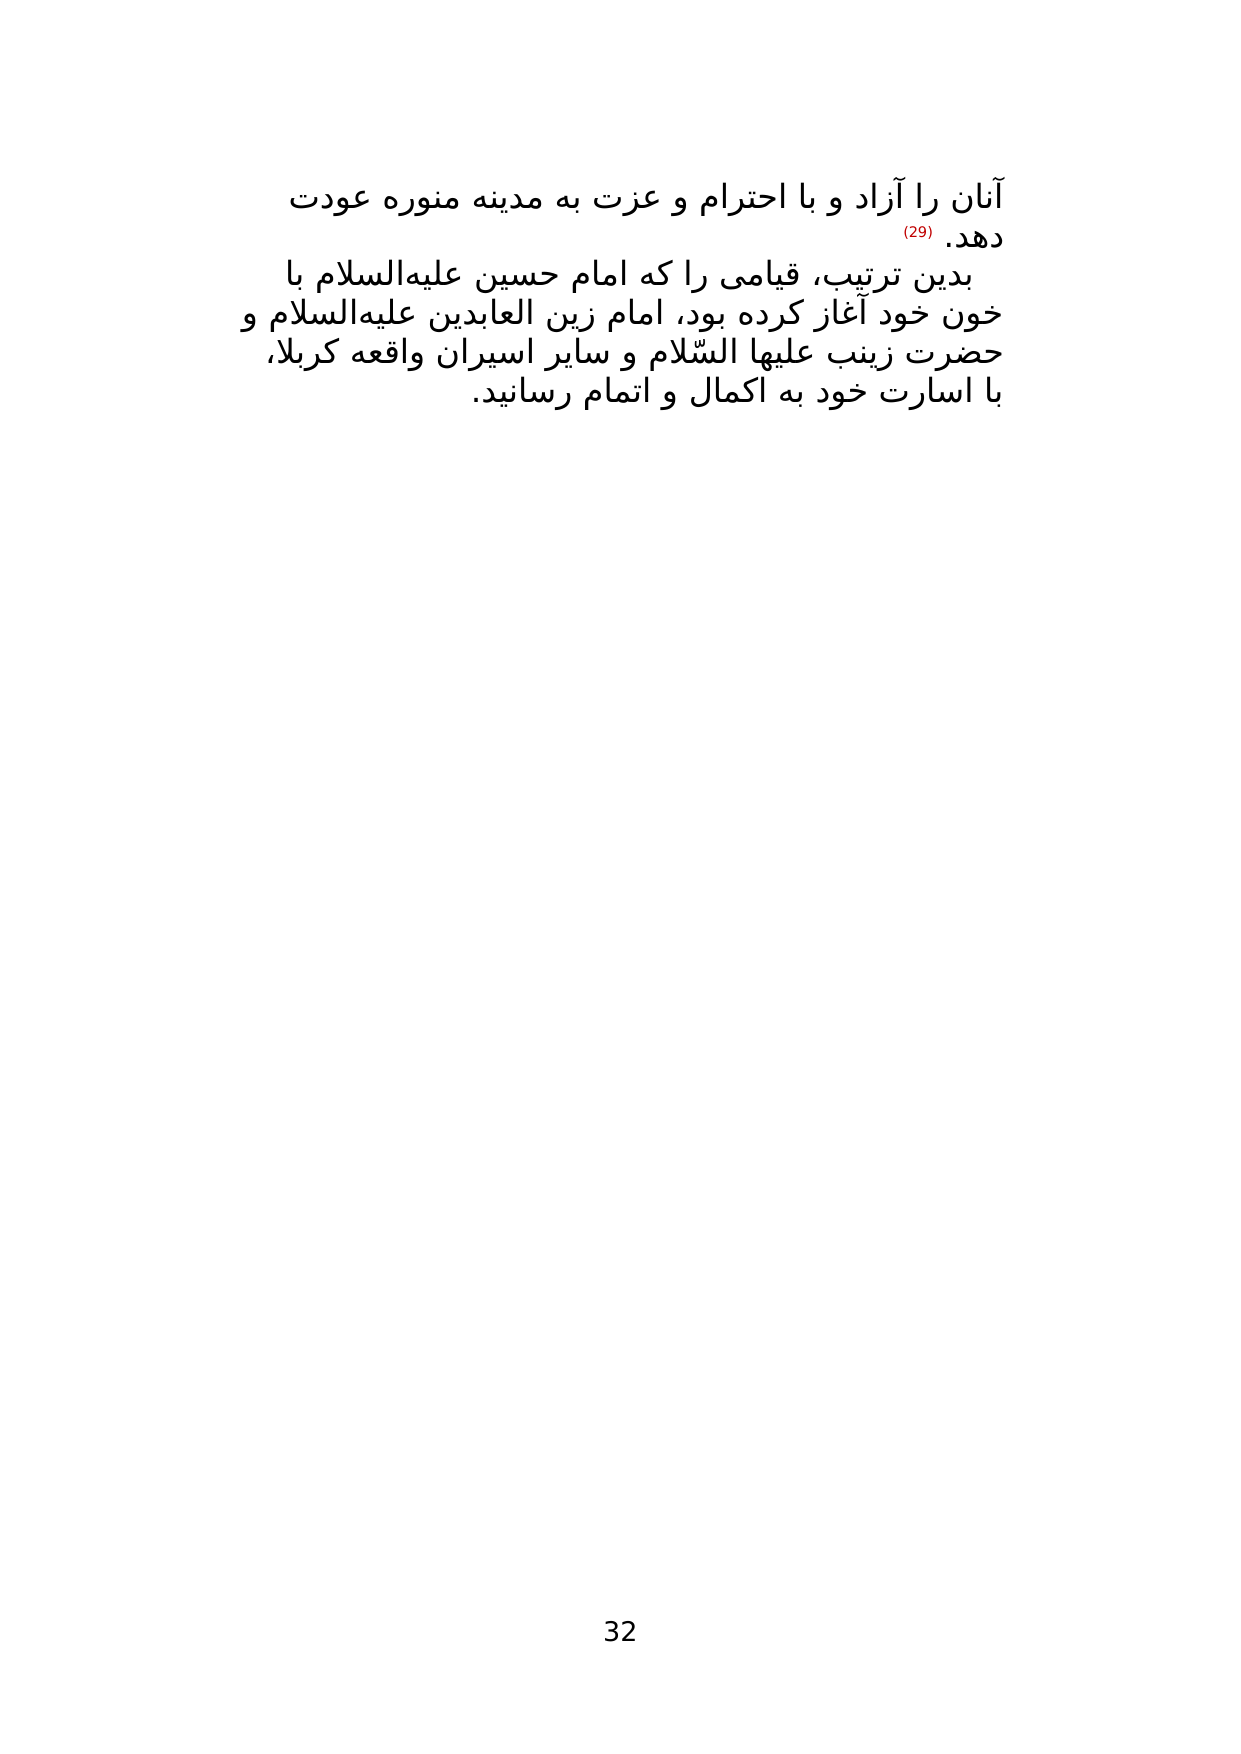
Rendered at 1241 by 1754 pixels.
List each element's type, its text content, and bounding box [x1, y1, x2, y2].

text بدين ترتيب، قيامى را كه امام حسين عليه‌السلام با خون خود آغاز كرده بود، امام زين العابدين عليه‌السلام و حضرت زينب عليها السّلام و ساير اسيران واقعه كربلا، با اسارت خود به اكمال و اتمام رسانيد. [236, 255, 1004, 410]
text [236, 177, 1004, 255]
